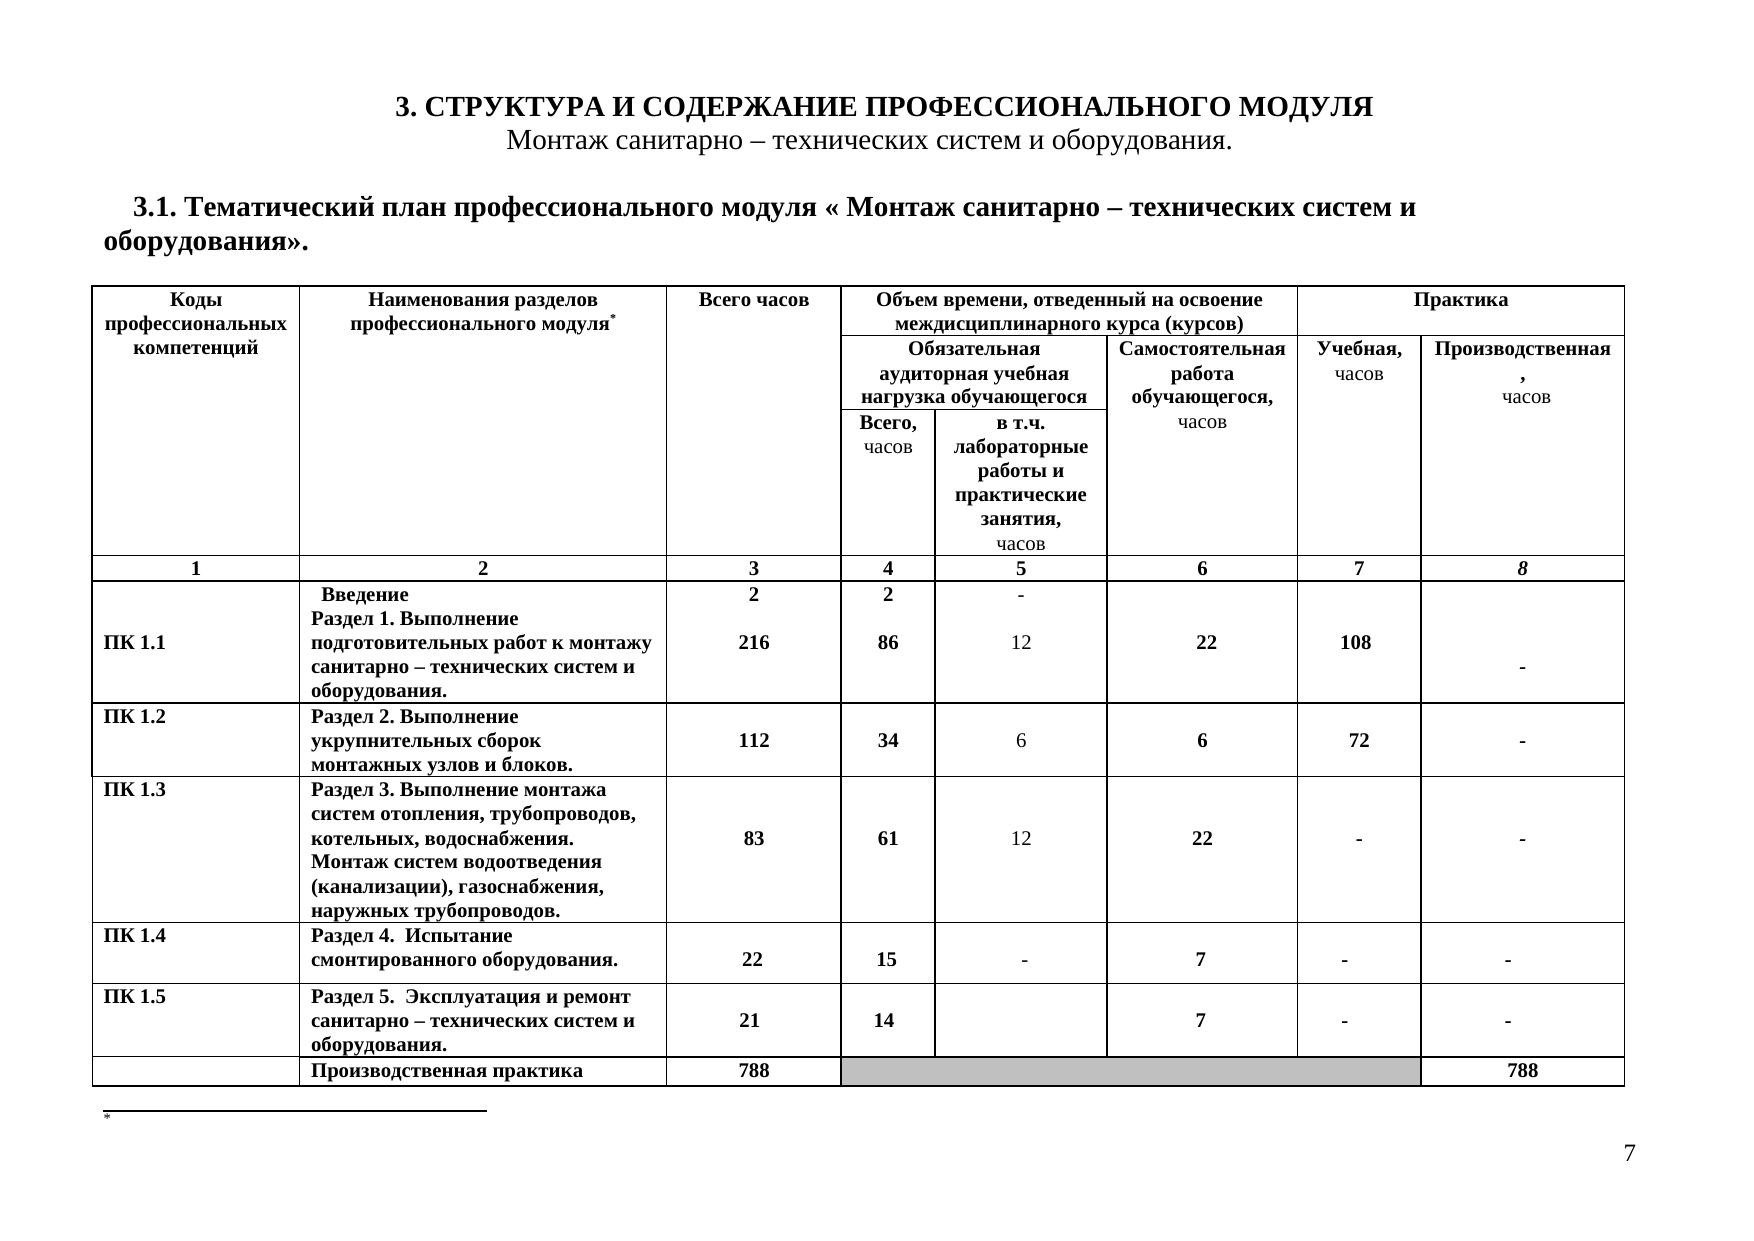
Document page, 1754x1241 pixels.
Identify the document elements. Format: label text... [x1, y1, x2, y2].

table_cell - [1298, 984, 1420, 1056]
table_cell - [1422, 984, 1624, 1056]
table_header Объем времени, отведенный на освоение междисциплинарного курса (курсов) [842, 287, 1297, 335]
table_cell - [1298, 923, 1420, 983]
table_cell 3 [667, 556, 840, 580]
table_cell Раздел 2. Выполнение укрупнительных сборок монтажных узлов и блоков. [300, 704, 666, 776]
table_cell Учебная, часов [1298, 336, 1420, 554]
table_cell Раздел 3. Выполнение монтажа систем отопления, трубопроводов, котельных, водоснабжения. Монтаж систем водоотведения (канализации), газоснабжения, наружных трубопроводов. [300, 777, 666, 922]
table_cell 108 [1298, 582, 1420, 702]
table_cell Производственная практика [300, 1058, 666, 1085]
table_cell - [1422, 582, 1624, 702]
table_cell 2 [300, 556, 666, 580]
table_cell ПК 1.4 [93, 923, 299, 983]
table_cell 34 [842, 704, 934, 776]
table_cell 1 [93, 556, 299, 580]
table_cell 2 86 [842, 582, 934, 702]
table_cell 12 [936, 777, 1106, 922]
table_cell - [1298, 777, 1420, 922]
table_cell ПК 1.2 [93, 704, 299, 776]
table_cell Раздел 4. Испытание смонтированного оборудования. [300, 923, 666, 983]
table_cell ПК 1.3 [93, 777, 299, 922]
table_cell [842, 1058, 1420, 1085]
table_cell в т.ч. лабораторные работы и практические занятия, часов [936, 410, 1106, 554]
table_cell 8 [1422, 556, 1624, 580]
table_cell 788 [667, 1058, 840, 1085]
table_cell - [1422, 704, 1624, 776]
text Монтаж санитарно – технических систем и оборудования. [103, 122, 1636, 156]
table_cell 22 [667, 923, 840, 983]
table_header Коды профессиональных компетенций [93, 287, 299, 554]
subtitle 3. СТРУКТУРА И СОДЕРЖАНИЕ ПРОФЕССИОНАЛЬНОГО МОДУЛЯ [103, 89, 1636, 122]
table_cell 112 [667, 704, 840, 776]
table_cell 7 [1298, 556, 1420, 580]
table_cell Всего, часов [842, 410, 934, 554]
table_cell 788 [1422, 1058, 1624, 1085]
table_header Практика [1298, 287, 1624, 335]
table_cell 15 [842, 923, 934, 983]
table_cell Введение Раздел 1. Выполнение подготовительных работ к монтажу санитарно – технических систем и оборудования. [300, 582, 666, 702]
table_cell 6 [936, 704, 1106, 776]
table_cell 5 [936, 556, 1106, 580]
table_cell 22 [1108, 777, 1297, 922]
table_header Всего часов [667, 287, 840, 554]
table_cell 83 [667, 777, 840, 922]
table_cell 21 [667, 984, 840, 1056]
table_cell 7 [1108, 984, 1297, 1056]
table_header Наименования разделов профессионального модуля* [300, 287, 666, 554]
table_cell Обязательная аудиторная учебная нагрузка обучающегося [842, 336, 1106, 408]
table_cell [93, 1057, 299, 1085]
table_cell ПК 1.1 [93, 582, 299, 702]
table_cell 14 [842, 984, 934, 1056]
table_cell Самостоятельная работа обучающегося, часов [1108, 336, 1297, 554]
table_cell 61 [842, 777, 934, 922]
table_cell 6 [1108, 704, 1297, 776]
table_cell 7 [1108, 923, 1297, 983]
table_cell - [1422, 923, 1624, 983]
table_cell - [1422, 777, 1624, 922]
table_cell 2 216 [667, 582, 840, 702]
table_cell ПК 1.5 [93, 984, 299, 1056]
subtitle 3.1. Тематический план профессионального модуля « Монтаж санитарно – технических систем и оборудования». [103, 189, 1636, 256]
table_cell [936, 984, 1106, 1056]
table_cell Производственная, часов [1422, 336, 1624, 554]
table_cell Раздел 5. Эксплуатация и ремонт санитарно – технических систем и оборудования. [300, 984, 666, 1056]
table_cell 22 [1108, 582, 1297, 702]
table_cell - [936, 923, 1106, 983]
table_cell 72 [1298, 704, 1420, 776]
table_cell 6 [1108, 556, 1297, 580]
table_cell 4 [842, 556, 934, 580]
table_cell - 12 [936, 582, 1106, 702]
